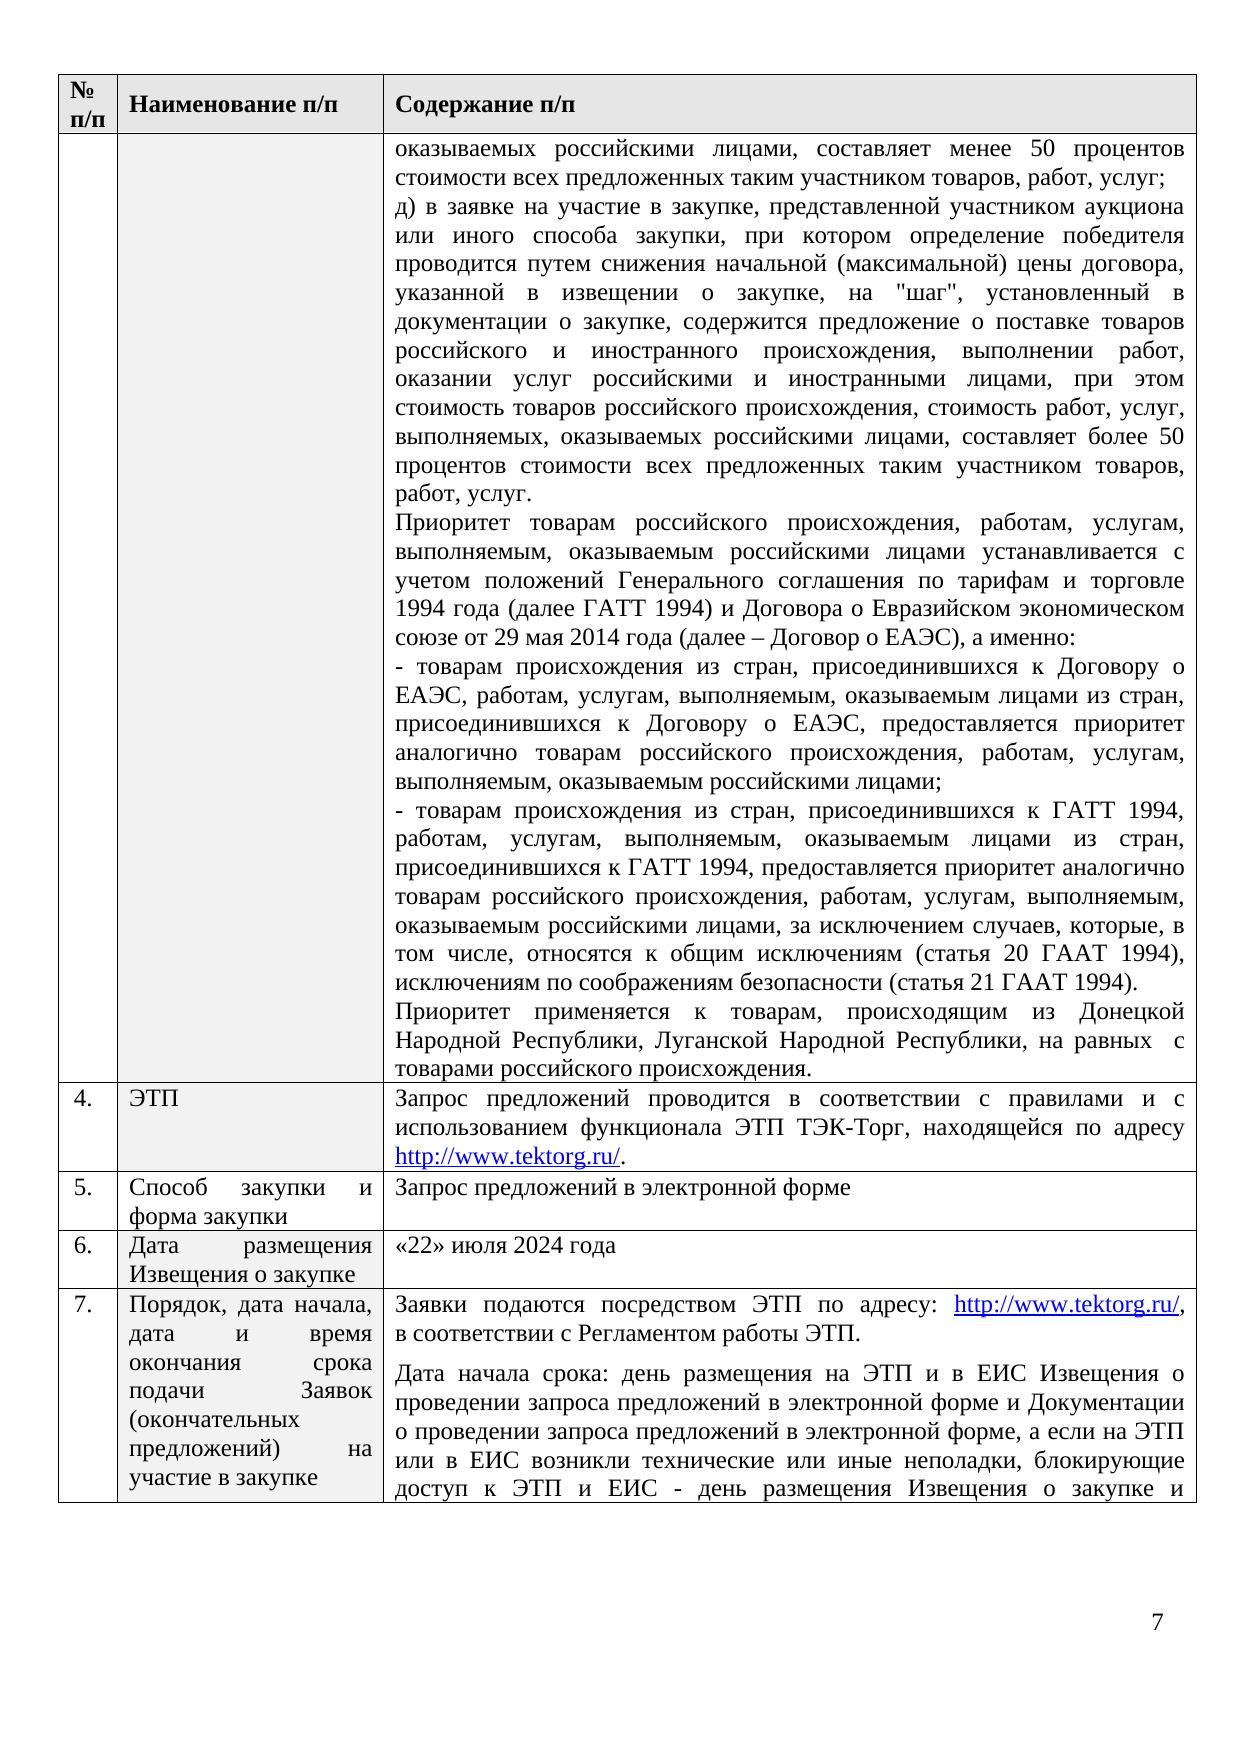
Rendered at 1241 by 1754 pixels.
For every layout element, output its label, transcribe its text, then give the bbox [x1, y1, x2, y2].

table_cell [59, 1172, 117, 1229]
table_cell ЭТП [118, 1083, 383, 1171]
table_cell Запрос предложений в электронной форме [384, 1172, 1196, 1229]
table_cell «22» июля 2024 года [384, 1231, 1196, 1288]
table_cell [384, 1289, 1196, 1502]
table_cell [59, 1083, 117, 1171]
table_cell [118, 1289, 383, 1502]
table_header Наименование п/п [118, 75, 383, 132]
table_cell Дата размещения Извещения о закупке [118, 1231, 383, 1288]
table_cell [59, 134, 117, 1082]
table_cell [118, 134, 383, 1082]
table_cell [59, 1289, 117, 1502]
table_cell Запрос предложений проводится в соответствии с правилами и с использованием функционала ЭТП ТЭК-Торг, находящейся по адресу http://www.tektorg.ru/. [384, 1083, 1196, 1171]
table_header № п/п [59, 75, 117, 132]
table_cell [384, 134, 1196, 1082]
table_cell [59, 1231, 117, 1288]
table_header Содержание п/п [384, 75, 1196, 132]
table_cell Способ закупки и форма закупки [118, 1172, 383, 1229]
